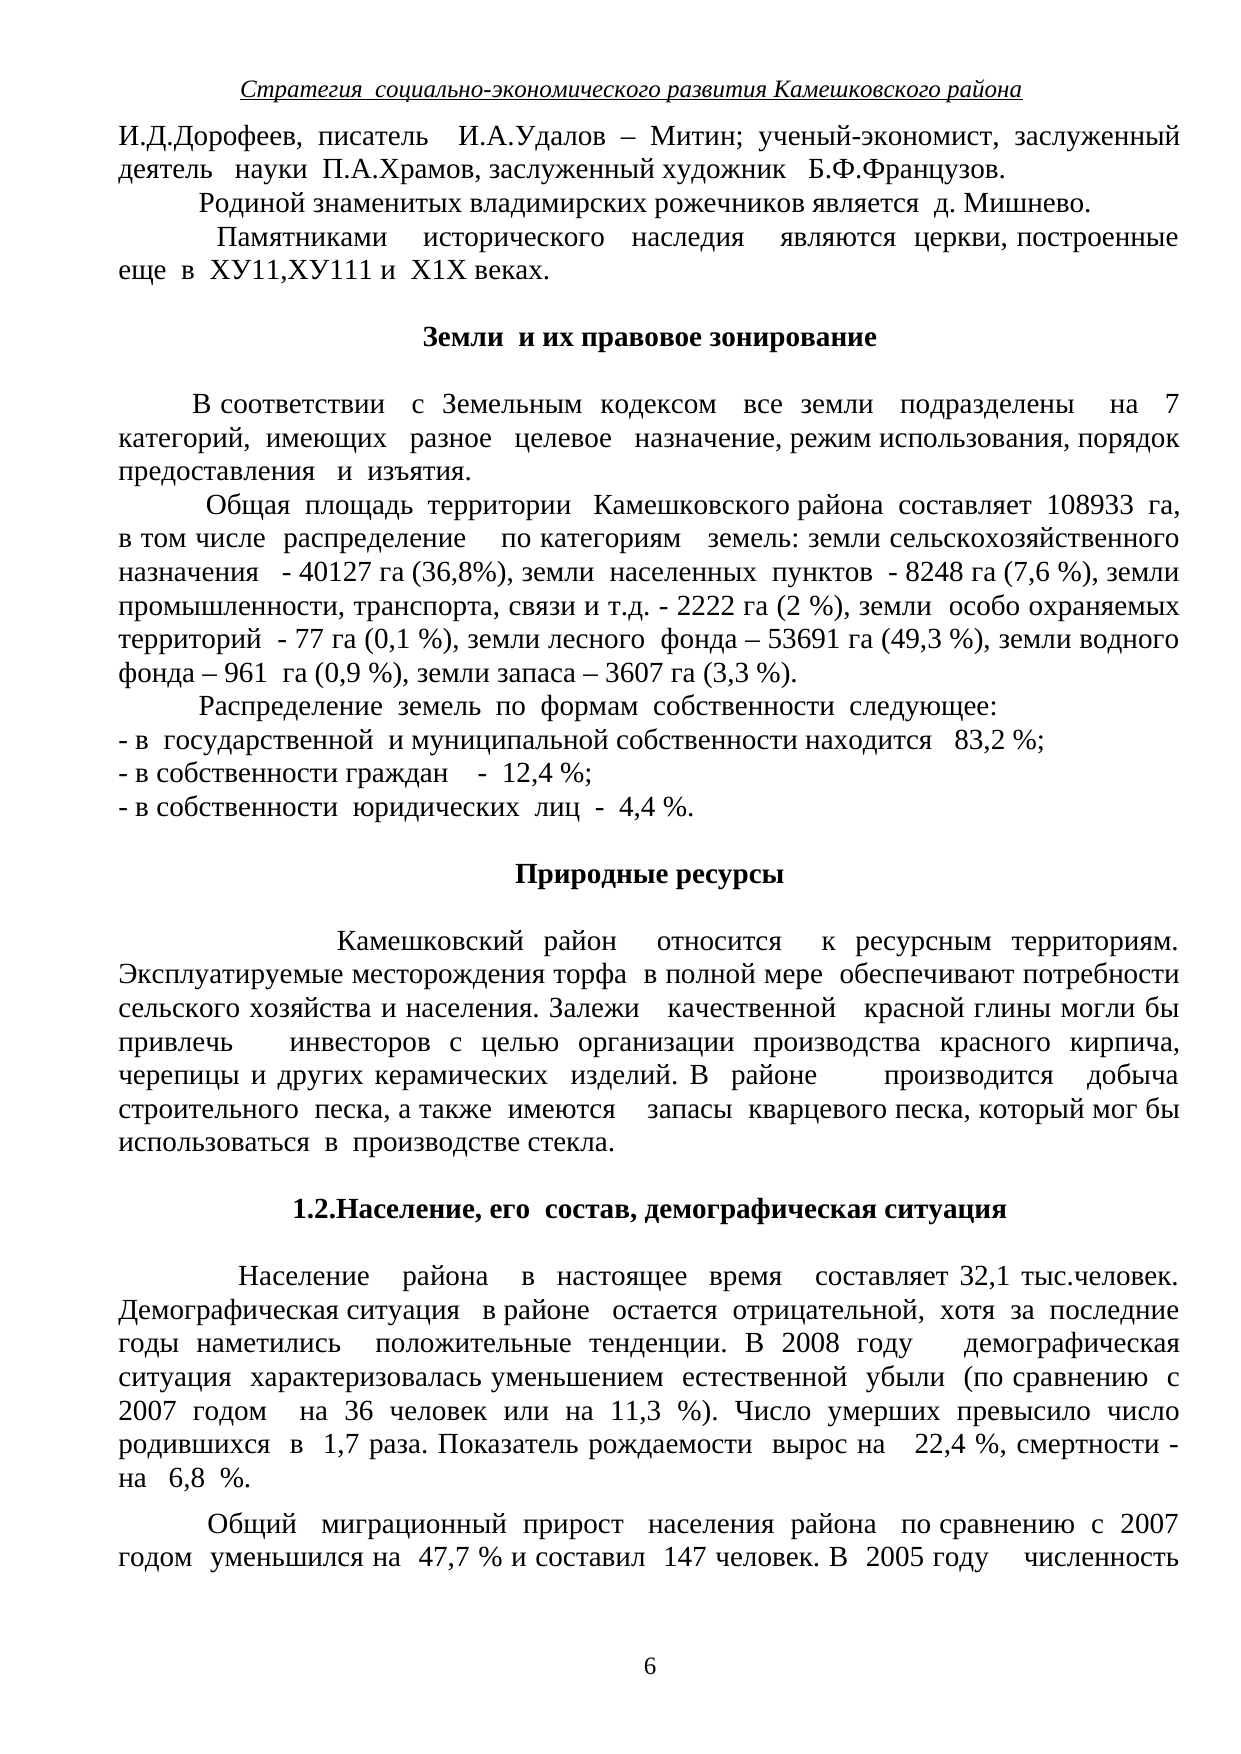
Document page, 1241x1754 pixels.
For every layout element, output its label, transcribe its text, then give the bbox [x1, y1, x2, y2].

text - в государственной и муниципальной собственности находится 83,2 %; [118, 722, 1181, 755]
text - в собственности граждан - 12,4 %; [118, 755, 1181, 789]
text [118, 1506, 1181, 1573]
text - в собственности юридических лиц - 4,4 %. [118, 789, 1181, 822]
text Родиной знаменитых владимирских рожечников является д. Мишнево. [118, 185, 1181, 219]
text Распределение земель по формам собственности следующее: [118, 688, 1181, 722]
text 1.2.Население, его состав, демографическая ситуация [118, 1191, 1181, 1225]
text Общая площадь территории Камешковского района составляет 108933 га, в том числе распределение по категориям земель: земли сельскохозяйственного назначения - (36,8%), земли населенных пунктов - (7,6 %), земли промышленности, транспорта, связи и т.д. - (2 %), земли особо охраняемых территорий - (0,1 %), земли лесного фонда – (49,3 %), земли водного фонда – 961 га (0,9 %), земли запаса – (3,3 %). [118, 487, 1181, 688]
text Население района в настоящее время составляет 32,1 тыс.человек. Демографическая ситуация в районе остается отрицательной, хотя за последние годы наметились положительные тенденции. В 2008 году демографическая ситуация характеризовалась уменьшением естественной убыли (по сравнению с 2007 годом на 36 человек или на 11,3 %). Число умерших превысило число родившихся в 1,7 раза. Показатель рождаемости вырос на 22,4 %, смертности - на 6,8 %. [118, 1258, 1181, 1493]
text Памятниками исторического наследия являются церкви, построенные еще в ХУ11,ХУ111 и Х1Х веках. [118, 219, 1181, 286]
text Природные ресурсы [118, 856, 1181, 889]
text Земли и их правовое зонирование [118, 319, 1181, 353]
text Камешковский район относится к ресурсным территориям. Эксплуатируемые месторождения торфа в полной мере обеспечивают потребности сельского хозяйства и населения. Залежи качественной красной глины могли бы привлечь инвесторов с целью организации производства красного кирпича, черепицы и других керамических изделий. В районе производится добыча строительного песка, а также имеются запасы кварцевого песка, который мог бы использоваться в производстве стекла. [118, 923, 1181, 1158]
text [118, 118, 1181, 185]
text В соответствии с Земельным кодексом все земли подразделены на 7 категорий, имеющих разное целевое назначение, режим использования, порядок предоставления и изъятия. [118, 386, 1181, 487]
